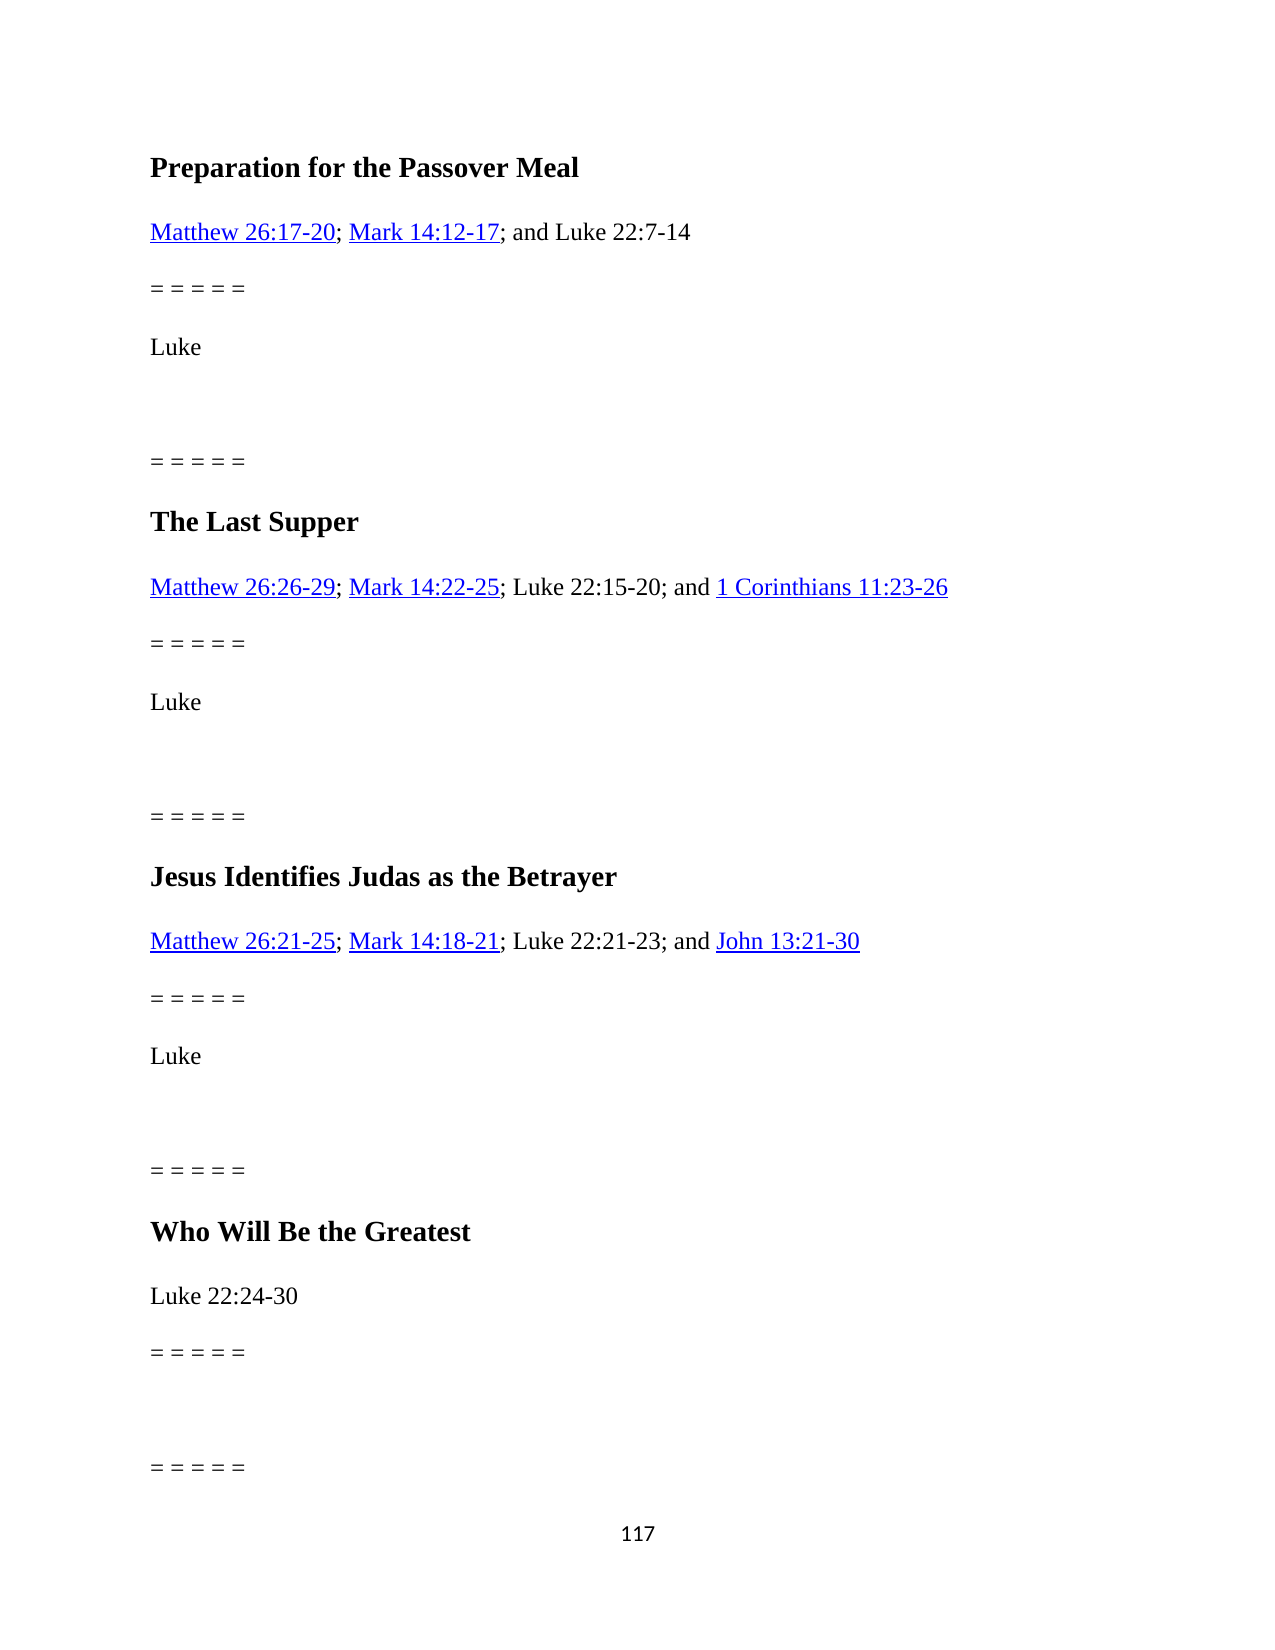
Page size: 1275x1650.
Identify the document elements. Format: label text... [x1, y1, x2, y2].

text Luke [150, 687, 1122, 715]
text Jesus Identifies Judas as the Betrayer [150, 859, 1123, 893]
text Matthew 26:26-29; Mark 14:22-25; Luke 22:15-20; and 1 Corinthians 11:23-26 [150, 572, 1123, 600]
text = = = = = [150, 802, 1123, 830]
text = = = = = [150, 447, 1123, 476]
text Matthew 26:21-25; Mark 14:18-21; Luke 22:21-23; and John 13:21-30 [150, 926, 1123, 955]
text Luke [150, 1041, 1122, 1070]
text Preparation for the Passover Meal [150, 150, 1123, 183]
text Luke 22:24-30 [150, 1281, 1123, 1309]
text = = = = = [150, 984, 1123, 1012]
text Who Will Be the Greatest [150, 1214, 1123, 1247]
text Matthew 26:17-20; Mark 14:12-17; and Luke 22:7-14 [150, 217, 1123, 246]
text = = = = = [150, 1453, 1123, 1482]
text The Last Supper [150, 504, 1123, 538]
text Luke [150, 332, 1122, 361]
text = = = = = [150, 274, 1123, 303]
text = = = = = [150, 1338, 1123, 1367]
text = = = = = [150, 629, 1123, 658]
text = = = = = [150, 1156, 1123, 1185]
